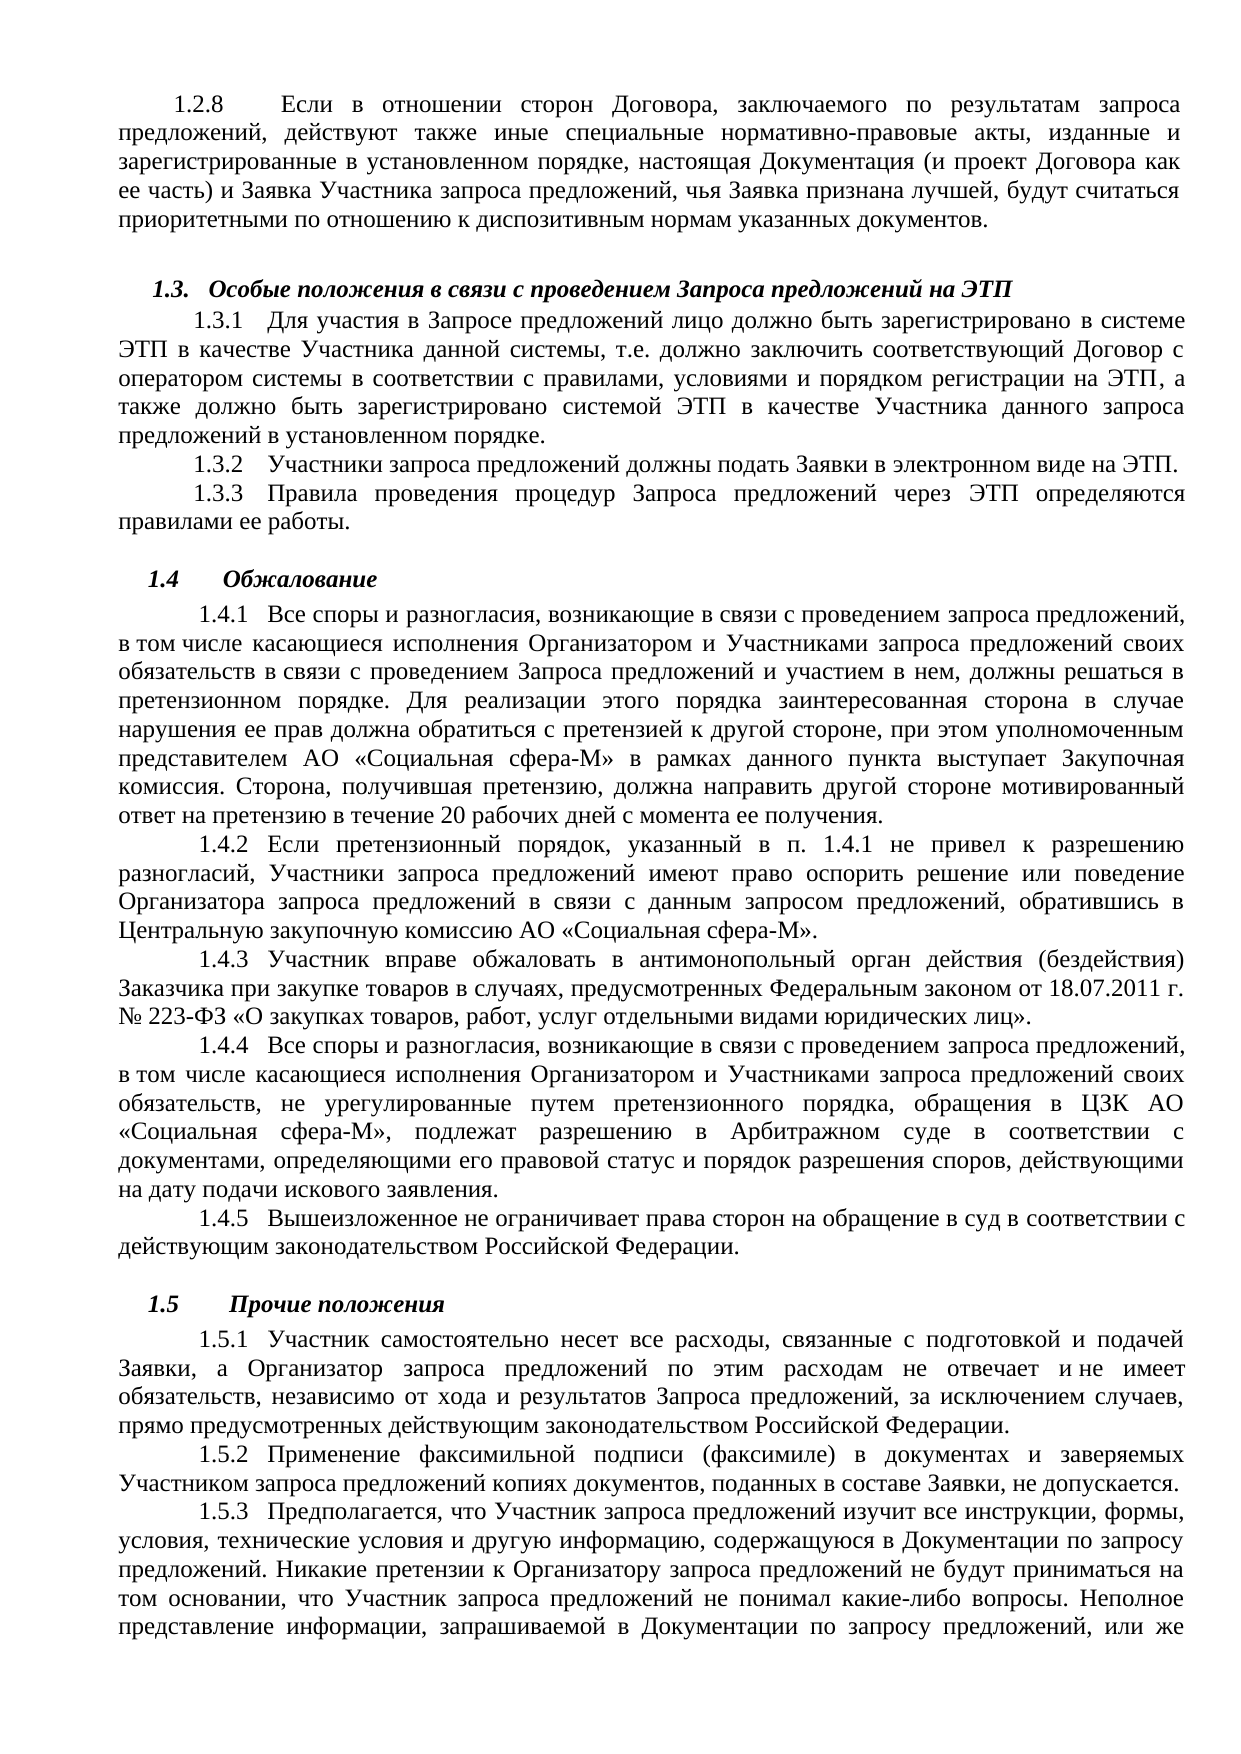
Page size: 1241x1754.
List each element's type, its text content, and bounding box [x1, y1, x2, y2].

list Участники запроса предложений должны подать Заявки в электронном виде на ЭТП. [118, 449, 1185, 478]
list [118, 1496, 1185, 1640]
list Правила проведения процедур Запроса предложений через ЭТП определяются правилами ее работы. [118, 478, 1185, 535]
subtitle 1.4 Обжалование [118, 564, 1185, 593]
subtitle Особые положения в связи с проведением Запроса предложений на ЭТП [152, 274, 1185, 302]
list Все споры и разногласия, возникающие в связи с проведением запроса предложений, в том числе касающиеся исполнения Организатором и Участниками запроса предложений своих обязательств, не урегулированные путем претензионного порядка, обращения в ЦЗК АО «Социальная сфера-М», подлежат разрешению в Арбитражном суде в соответствии с документами, определяющими его правовой статус и порядок разрешения споров, действующими на дату подачи искового заявления. [118, 1030, 1185, 1203]
list Вышеизложенное не ограничивает права сторон на обращение в суд в соответствии с действующим законодательством Российской Федерации. [118, 1203, 1185, 1260]
subtitle 1.5 Прочие положения [118, 1289, 1185, 1318]
list Участник вправе обжаловать в антимонопольный орган действия (бездействия) Заказчика при закупке товаров в случаях, предусмотренных Федеральным законом от 18.07.2011 г. № 223-ФЗ «О закупках товаров, работ, услуг отдельными видами юридических лиц». [118, 944, 1185, 1030]
list Участник самостоятельно несет все расходы, связанные с подготовкой и подачей Заявки, а Организатор запроса предложений по этим расходам не отвечает и не имеет обязательств, независимо от хода и результатов Запроса предложений, за исключением случаев, прямо предусмотренных действующим законодательством Российской Федерации. [118, 1324, 1185, 1439]
list Если претензионный порядок, указанный в п. 1.4.1 не привел к разрешению разногласий, Участники запроса предложений имеют право оспорить решение или поведение Организатора запроса предложений в связи с данным запросом предложений, обратившись в Центральную закупочную комиссию АО «Социальная сфера-М». [118, 829, 1185, 944]
list Если в отношении сторон Договора, заключаемого по результатам запроса предложений, действуют также иные специальные нормативно-правовые акты, изданные и зарегистрированные в установленном порядке, настоящая Документация (и проект Договора как ее часть) и Заявка Участника запроса предложений, чья Заявка признана лучшей, будут считаться приоритетными по отношению к диспозитивным нормам указанных документов. [118, 89, 1181, 232]
list Для участия в Запросе предложений лицо должно быть зарегистрировано в системе ЭТП в качестве Участника данной системы, т.е. должно заключить соответствующий Договор с оператором системы в соответствии с правилами, условиями и порядком регистрации на ЭТП, а также должно быть зарегистрировано системой ЭТП в качестве Участника данного запроса предложений в установленном порядке. [118, 305, 1185, 449]
list Все споры и разногласия, возникающие в связи с проведением запроса предложений, в том числе касающиеся исполнения Организатором и Участниками запроса предложений своих обязательств в связи с проведением Запроса предложений и участием в нем, должны решаться в претензионном порядке. Для реализации этого порядка заинтересованная сторона в случае нарушения ее прав должна обратиться с претензией к другой стороне, при этом уполномоченным представителем АО «Социальная сфера-М» в рамках данного пункта выступает Закупочная комиссия. Сторона, получившая претензию, должна направить другой стороне мотивированный ответ на претензию в течение 20 рабочих дней с момента ее получения. [118, 599, 1185, 829]
list Применение факсимильной подписи (факсимиле) в документах и заверяемых Участником запроса предложений копиях документов, поданных в составе Заявки, не допускается. [118, 1439, 1185, 1496]
